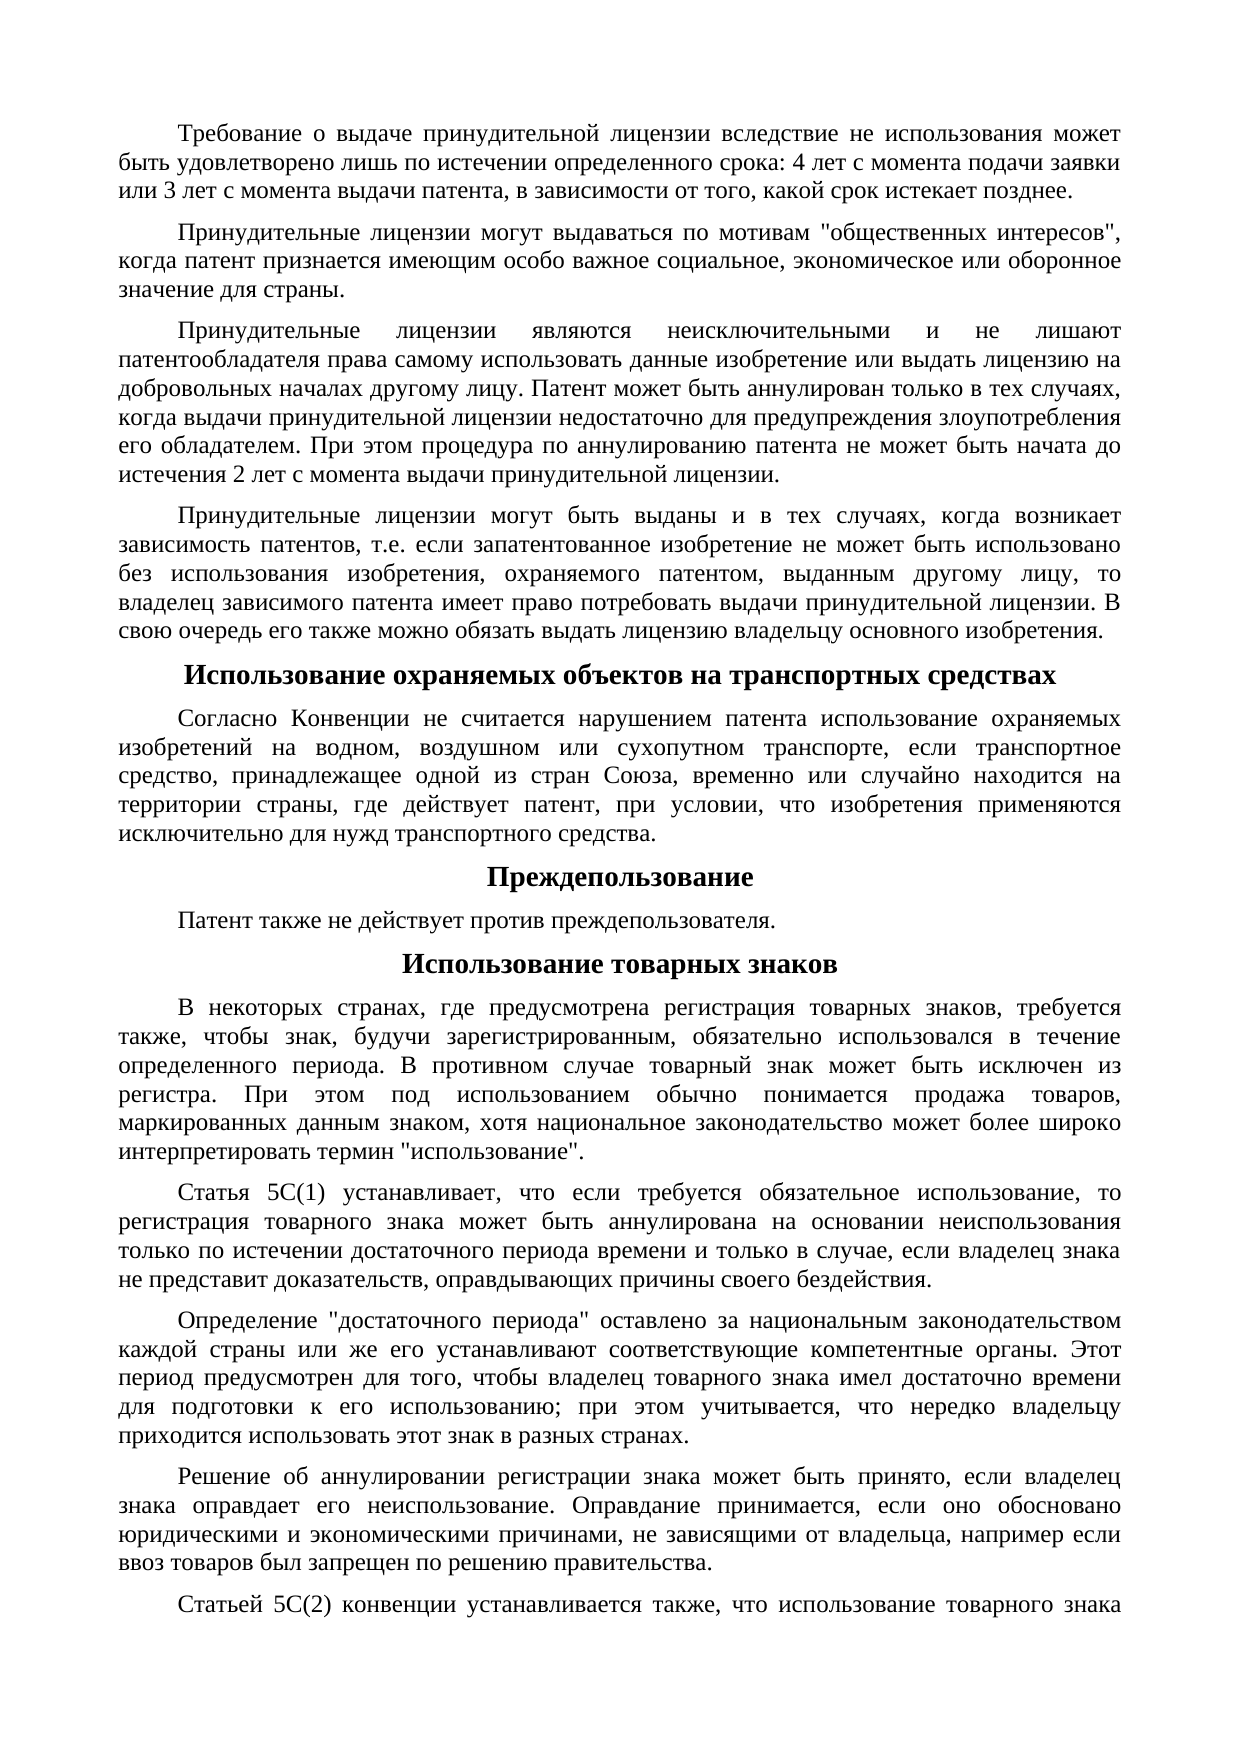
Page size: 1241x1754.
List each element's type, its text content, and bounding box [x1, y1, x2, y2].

text Принудительные лицензии могут быть выданы и в тех случаях, когда возникает зависимость патентов, т.е. если запатентованное изобретение не может быть использовано без использования изобретения, охраняемого патентом, выданным другому лицу, то владелец зависимого патента имеет право потребовать выдачи принудительной лицензии. В свою очередь его также можно обязать выдать лицензию владельцу основного изобретения. [118, 501, 1122, 644]
text Использование товарных знаков [118, 946, 1122, 980]
text Патент также не действует против преждепользователя. [118, 905, 1122, 934]
text Принудительные лицензии могут выдаваться по мотивам "общественных интересов", когда патент признается имеющим особо важное социальное, экономическое или оборонное значение для страны. [118, 217, 1122, 303]
text Принудительные лицензии являются неисключительными и не лишают патентообладателя права самому использовать данные изобретение или выдать лицензию на добровольных началах другому лицу. Патент может быть аннулирован только в тех случаях, когда выдачи принудительной лицензии недостаточно для предупреждения злоупотребления его обладателем. При этом процедура по аннулированию патента не может быть начата до истечения 2 лет с момента выдачи принудительной лицензии. [118, 316, 1122, 488]
text Использование охраняемых объектов на транспортных средствах [118, 657, 1122, 690]
text В некоторых странах, где предусмотрена регистрация товарных знаков, требуется также, чтобы знак, будучи зарегистрированным, обязательно использовался в течение определенного периода. В противном случае товарный знак может быть исключен из регистра. При этом под использованием обычно понимается продажа товаров, маркированных данным знаком, хотя национальное законодательство может более широко интерпретировать термин "использование". [118, 992, 1122, 1165]
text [118, 1589, 1122, 1617]
text Требование о выдаче принудительной лицензии вследствие не использования может быть удовлетворено лишь по истечении определенного срока: 4 лет с момента подачи заявки или 3 лет с момента выдачи патента, в зависимости от того, какой срок истекает позднее. [118, 118, 1122, 204]
text Преждепользование [118, 859, 1122, 893]
text Согласно Конвенции не считается нарушением патента использование охраняемых изобретений на водном, воздушном или сухопутном транспорте, если транспортное средство, принадлежащее одной из стран Союза, временно или случайно находится на территории страны, где действует патент, при условии, что изобретения применяются исключительно для нужд транспортного средства. [118, 703, 1122, 847]
text Решение об аннулировании регистрации знака может быть принято, если владелец знака оправдает его неиспользование. Оправдание принимается, если оно обосновано юридическими и экономическими причинами, не зависящими от владельца, например если ввоз товаров был запрещен по решению правительства. [118, 1461, 1122, 1576]
text Статья 5С(1) устанавливает, что если требуется обязательное использование, то регистрация товарного знака может быть аннулирована на основании неиспользования только по истечении достаточного периода времени и только в случае, если владелец знака не представит доказательств, оправдывающих причины своего бездействия. [118, 1177, 1122, 1292]
text Определение "достаточного периода" оставлено за национальным законодательством каждой страны или же его устанавливают соответствующие компетентные органы. Этот период предусмотрен для того, чтобы владелец товарного знака имел достаточно времени для подготовки к его использованию; при этом учитывается, что нередко владельцу приходится использовать этот знак в разных странах. [118, 1305, 1122, 1449]
